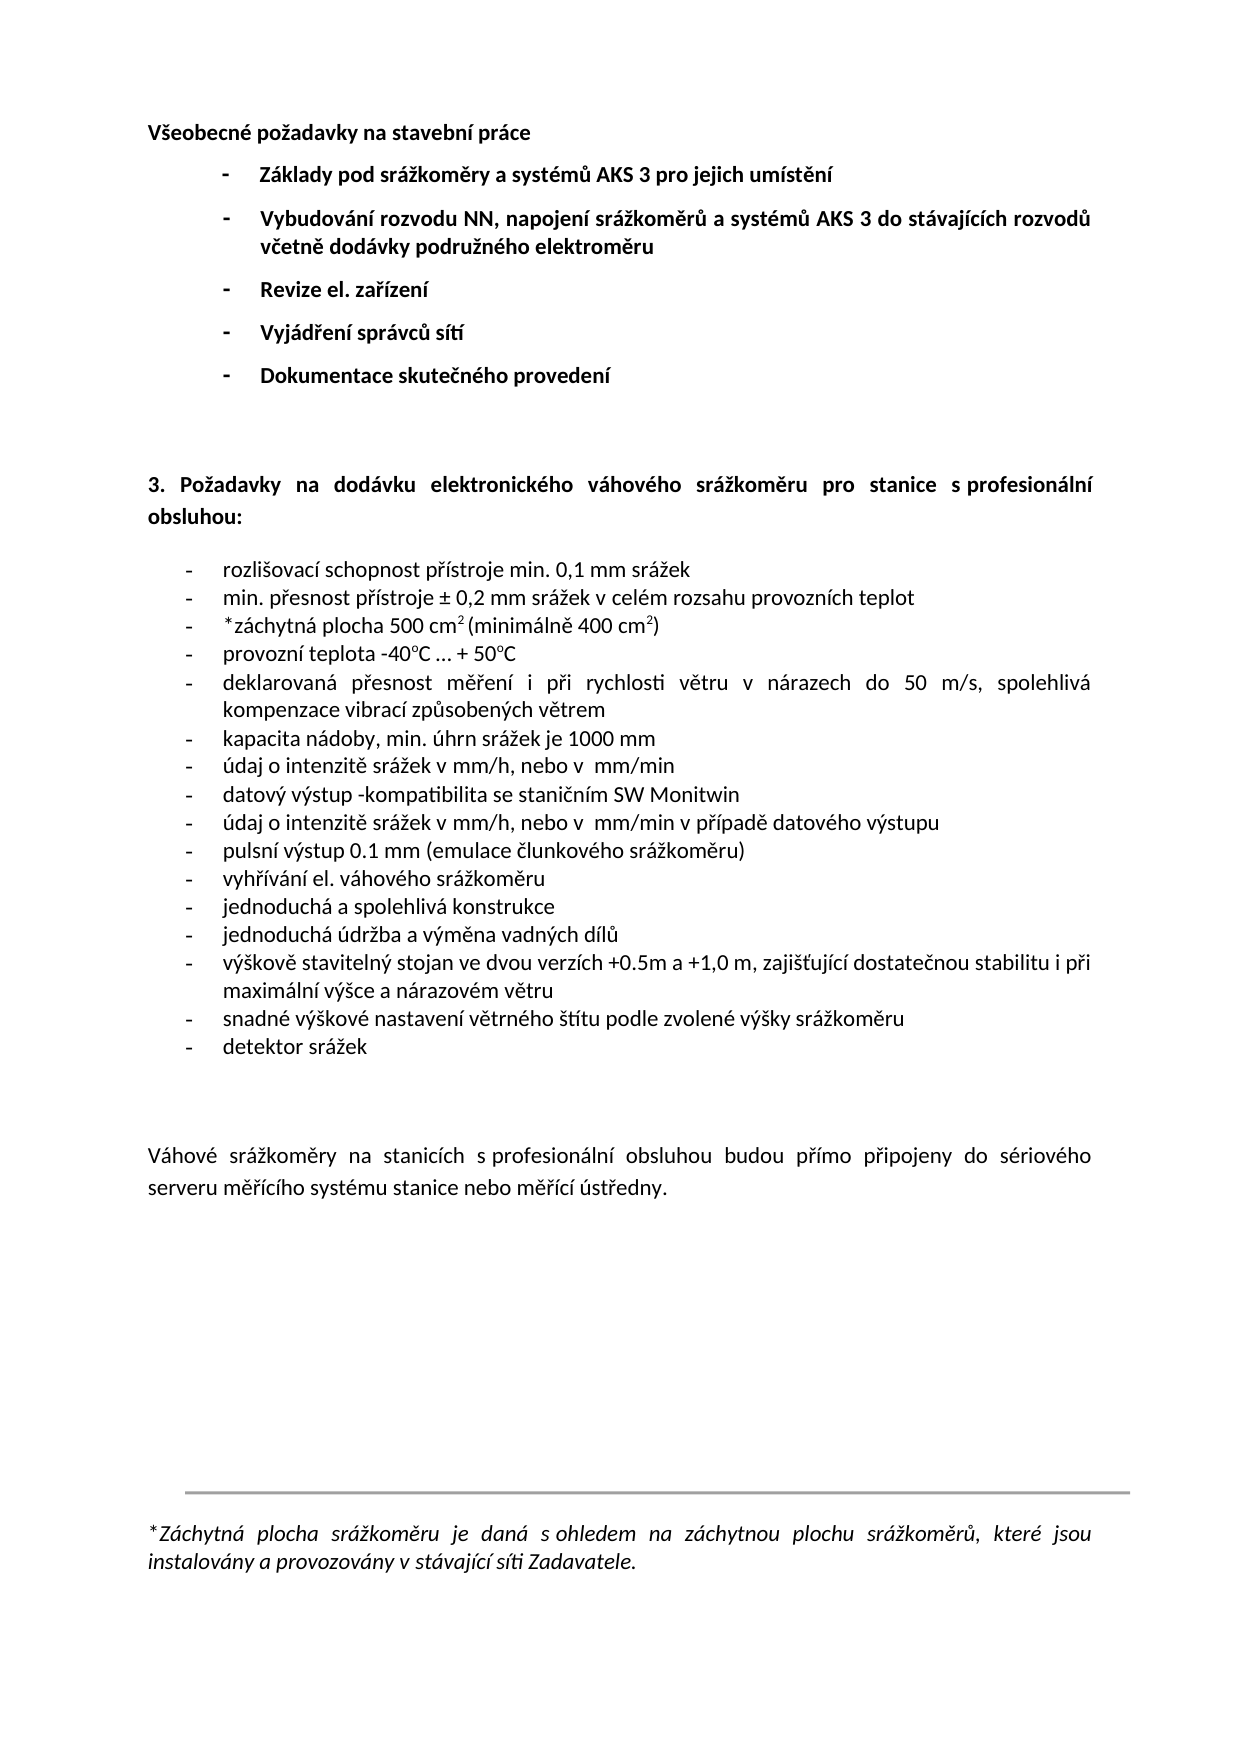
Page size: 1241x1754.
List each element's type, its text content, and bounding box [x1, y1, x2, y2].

text Váhové srážkoměry na stanicích s profesionální obsluhou budou přímo připojeny do sériového serveru měřícího systému stanice nebo měřící ústředny. [148, 1141, 1092, 1201]
list údaj o intenzitě srážek v mm/h, nebo v mm/min [185, 752, 1092, 780]
text *Záchytná plocha srážkoměru je daná s ohledem na záchytnou plochu srážkoměrů, které jsou instalovány a provozovány v stávající síti Zadavatele. [148, 1519, 1092, 1575]
list Vyjádření správců sítí [223, 316, 1092, 346]
list min. přesnost přístroje ± 0,2 mm srážek v celém rozsahu provozních teplot [185, 583, 1092, 612]
list deklarovaná přesnost měření i při rychlosti větru v nárazech do 50 m/s, spolehlivá kompenzace vibrací způsobených větrem [185, 668, 1092, 724]
list jednoduchá a spolehlivá konstrukce [185, 892, 1092, 920]
list Revize el. zařízení [223, 273, 1092, 303]
list *záchytná plocha 500 cm2 (minimálně 400 cm2) [185, 612, 1092, 639]
list jednoduchá údržba a výměna vadných dílů [185, 920, 1092, 948]
list Dokumentace skutečného provedení [223, 359, 1092, 389]
list snadné výškové nastavení větrného štítu podle zvolené výšky srážkoměru [185, 1004, 1092, 1032]
list údaj o intenzitě srážek v mm/h, nebo v mm/min v případě datového výstupu [185, 808, 1092, 836]
list datový výstup -kompatibilita se staničním SW Monitwin [185, 780, 1092, 808]
list vyhřívání el. váhového srážkoměru [185, 864, 1092, 892]
list detektor srážek [185, 1032, 1092, 1060]
list provozní teplota -40oC … + 50oC [185, 639, 1092, 668]
list pulsní výstup 0.1 mm (emulace člunkového srážkoměru) [185, 836, 1092, 864]
text 3. Požadavky na dodávku elektronického váhového srážkoměru pro stanice s profesionální obsluhou: [148, 470, 1092, 531]
list výškově stavitelný stojan ve dvou verzích +0.5m a +1,0 m, zajišťující dostatečnou stabilitu i při maximální výšce a nárazovém větru [185, 948, 1092, 1004]
list kapacita nádoby, min. úhrn srážek je 1000 mm [185, 724, 1092, 752]
list Vybudování rozvodu NN, napojení srážkoměrů a systémů AKS 3 do stávajících rozvodů včetně dodávky podružného elektroměru [223, 202, 1092, 260]
list rozlišovací schopnost přístroje min. 0,1 mm srážek [185, 556, 1092, 583]
list Základy pod srážkoměry a systémů AKS 3 pro jejich umístění [222, 159, 1092, 189]
list Všeobecné požadavky na stavební práce [148, 118, 1092, 146]
